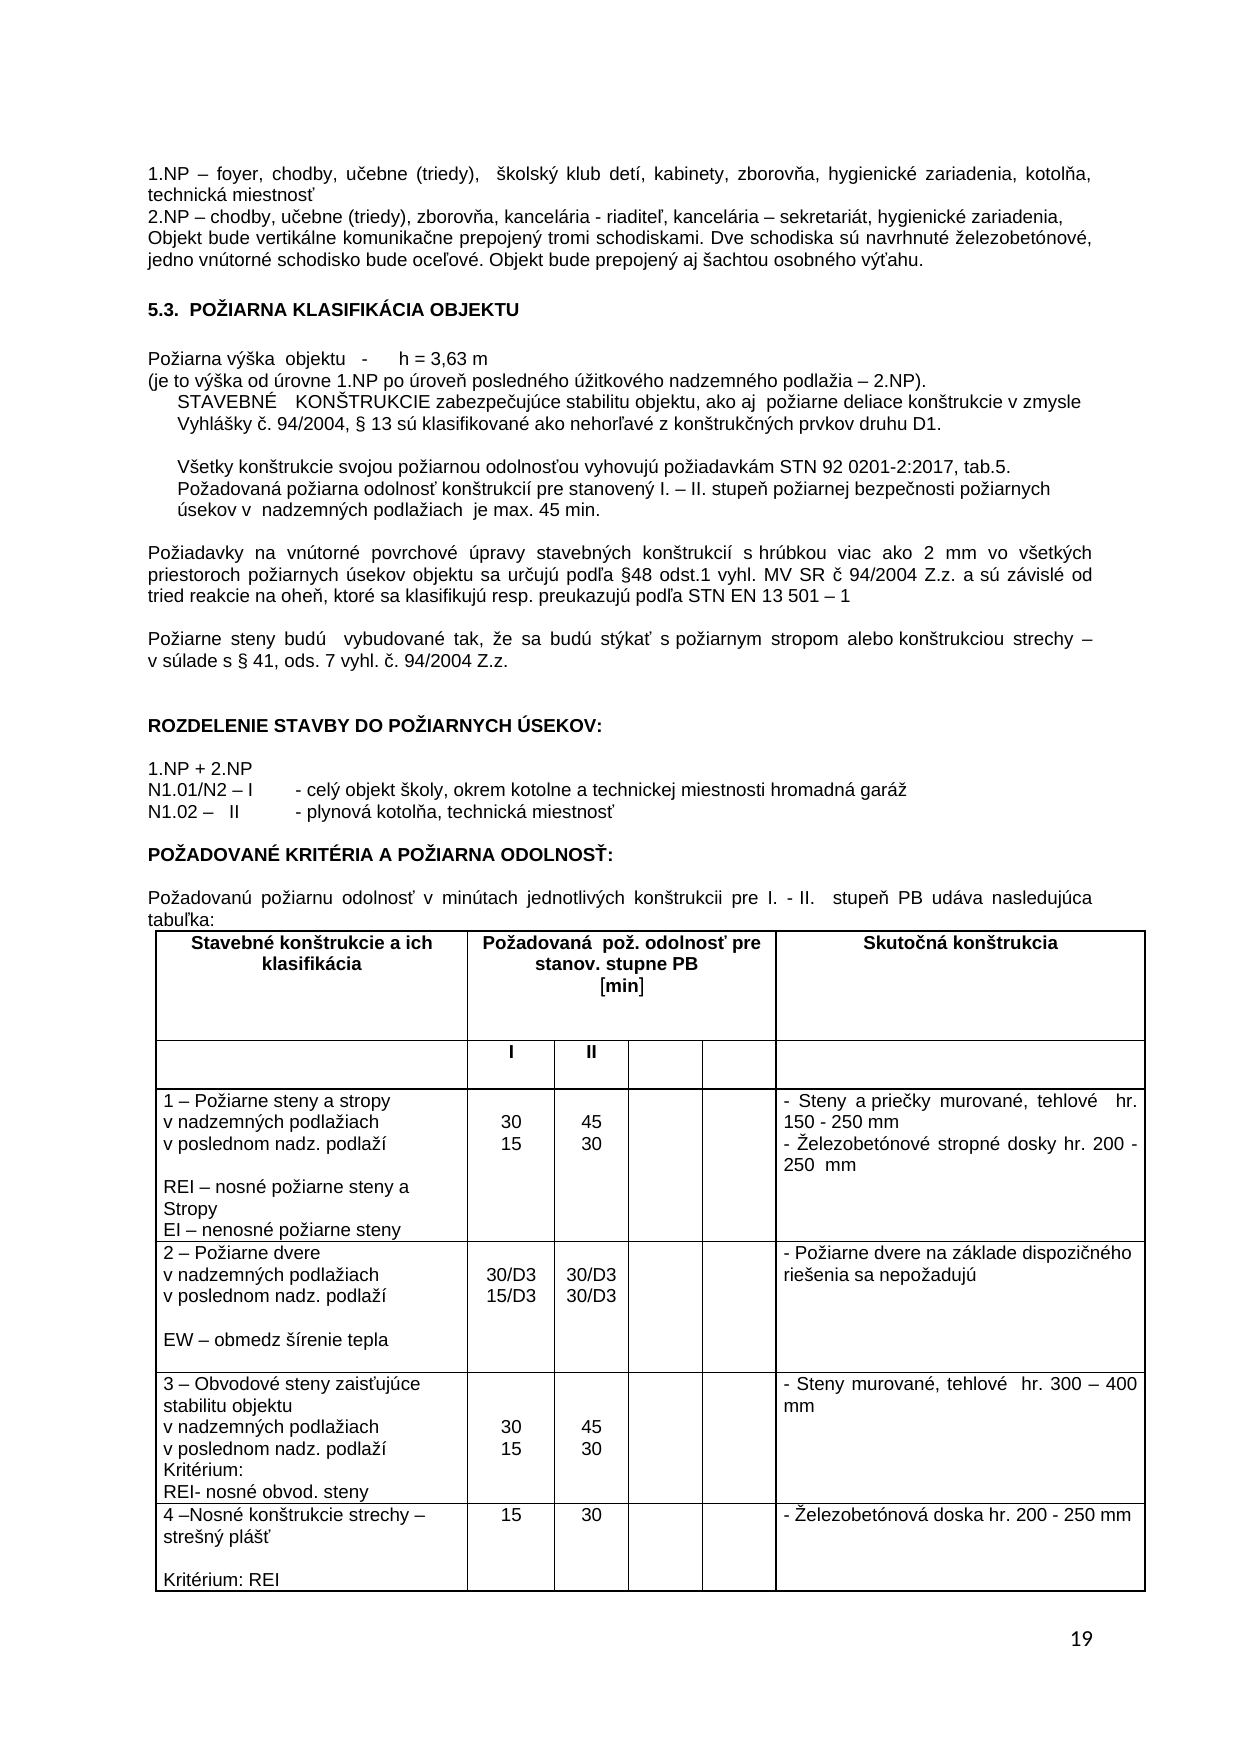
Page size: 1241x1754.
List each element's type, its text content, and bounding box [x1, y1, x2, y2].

text Objekt bude vertikálne komunikačne prepojený tromi schodiskami. Dve schodiska sú navrhnuté železobetónové, jedno vnútorné schodisko bude oceľové. Objekt bude prepojený aj šachtou osobného výťahu. [148, 227, 1093, 270]
table_cell 30/D3 30/D3 [555, 1242, 628, 1371]
text 1.NP + 2.NP [148, 758, 1093, 779]
table_cell - Železobetónová doska hr. 200 - 250 mm [777, 1504, 1144, 1590]
table_cell [703, 1242, 775, 1371]
text 2.NP – chodby, učebne (triedy), zborovňa, kancelária - riaditeľ, kancelária – sekretariát, hygienické zariadenia, [148, 206, 1093, 227]
table_cell [703, 1090, 775, 1241]
text Požiadavky na vnútorné povrchové úpravy stavebných konštrukcií s hrúbkou viac ako vo všetkých priestoroch požiarnych úsekov objektu sa určujú podľa §48 odst.1 vyhl. MV SR č 94/2004 Z.z. a sú závislé od tried reakcie na oheň, ktoré sa klasifikujú resp. preukazujú podľa STN EN 13 501 – 1 [148, 542, 1093, 607]
table_cell 30 15 [468, 1373, 554, 1502]
table_cell II [555, 1041, 628, 1088]
table_cell 1 – Požiarne steny a stropy v nadzemných podlažiach v poslednom nadz. podlaží REI – nosné požiarne steny a Stropy EI – nenosné požiarne steny [157, 1090, 467, 1241]
text Požiarna výška objektu - h = 3,63 m [148, 348, 1093, 369]
table_cell [777, 1041, 1144, 1088]
table_cell [157, 1041, 467, 1088]
table_cell 2 – Požiarne dvere v nadzemných podlažiach v poslednom nadz. podlaží EW – obmedz šírenie tepla [157, 1242, 467, 1371]
table_cell 3 – Obvodové steny zaisťujúce stabilitu objektu v nadzemných podlažiach v poslednom nadz. podlaží Kritérium: REI- nosné obvod. steny [157, 1373, 467, 1502]
table_cell [629, 1373, 702, 1502]
text Požiarne steny budú vybudované tak, že sa budú stýkať s požiarnym stropom alebo konštrukciou strechy – v súlade s § 41, ods. 7 vyhl. č. 94/2004 Z.z. [148, 628, 1093, 671]
table_header Skutočná konštrukcia [777, 932, 1144, 1039]
text Stavebné KONŠTRUKCIE zabezpečujúce stabilitu objektu, ako aj požiarne deliace konštrukcie v zmysle Vyhlášky č. 94/2004, § 13 sú klasifikované ako nehorľavé z konštrukčných prvkov druhu D1. [177, 391, 1093, 434]
table_cell [629, 1090, 702, 1241]
table_cell [703, 1373, 775, 1502]
text (je to výška od úrovne 1.NP po úroveň posledného úžitkového nadzemného podlažia – 2.NP). [148, 369, 1093, 391]
table_header Požadovaná pož. odolnosť pre stanov. stupne PB min [468, 932, 775, 1039]
table_cell [703, 1041, 775, 1088]
text Požadovanú požiarnu odolnosť v minútach jednotlivých konštrukcii pre I. - II. stupeň PB udáva nasledujúca tabuľka: [148, 887, 1093, 930]
table_cell - Steny murované, tehlové hr. 300 – 400 mm [777, 1373, 1144, 1502]
text N1.01/N2 – I - celý objekt školy, okrem kotolne a technickej miestnosti hromadná garáž [148, 779, 1093, 801]
text Rozdelenie STAVBY do požiarnych úsekov: [148, 714, 1093, 736]
table_cell 30/D3 15/D3 [468, 1242, 554, 1371]
table_cell [629, 1242, 702, 1371]
table_cell 4 –Nosné konštrukcie strechy – strešný plášť Kritérium: REI [157, 1504, 467, 1590]
table_cell - Požiarne dvere na základe dispozičného riešenia sa nepožadujú [777, 1242, 1144, 1371]
table_cell 45 30 [555, 1373, 628, 1502]
table_cell 30 15 [468, 1090, 554, 1241]
table_header Stavebné konštrukcie a ich klasifikácia [157, 932, 467, 1039]
text Požadované kritéria a požiarna odolnosť: [148, 844, 1093, 865]
text N1.02 – II - plynová kotolňa, technická miestnosť [148, 801, 1093, 822]
table_cell 30 [555, 1504, 628, 1590]
table_cell I [468, 1041, 554, 1088]
table_cell [703, 1504, 775, 1590]
table_cell [629, 1041, 702, 1088]
table_cell - Steny a priečky murované, tehlové hr. 150 - 250 mm - Železobetónové stropné dosky hr. 200 - 250 mm [777, 1090, 1144, 1241]
text Všetky konštrukcie svojou požiarnou odolnosťou vyhovujú požiadavkám STN 92 0201-2:2017, tab.5. Požadovaná požiarna odolnosť konštrukcií pre stanovený I. – II. stupeň požiarnej bezpečnosti požiarnych úsekov v nadzemných podlažiach je max. 45 min. [177, 456, 1093, 520]
table_cell 45 30 [555, 1090, 628, 1241]
text 5.3. POŽIARNA KLASIFIKÁCIA OBJEKTU [148, 298, 1093, 320]
table_cell [629, 1504, 702, 1590]
table_cell 15 [468, 1504, 554, 1590]
text 1.NP – foyer, chodby, učebne (triedy), školský klub detí, kabinety, zborovňa, hygienické zariadenia, kotolňa, technická miestnosť [148, 162, 1093, 206]
